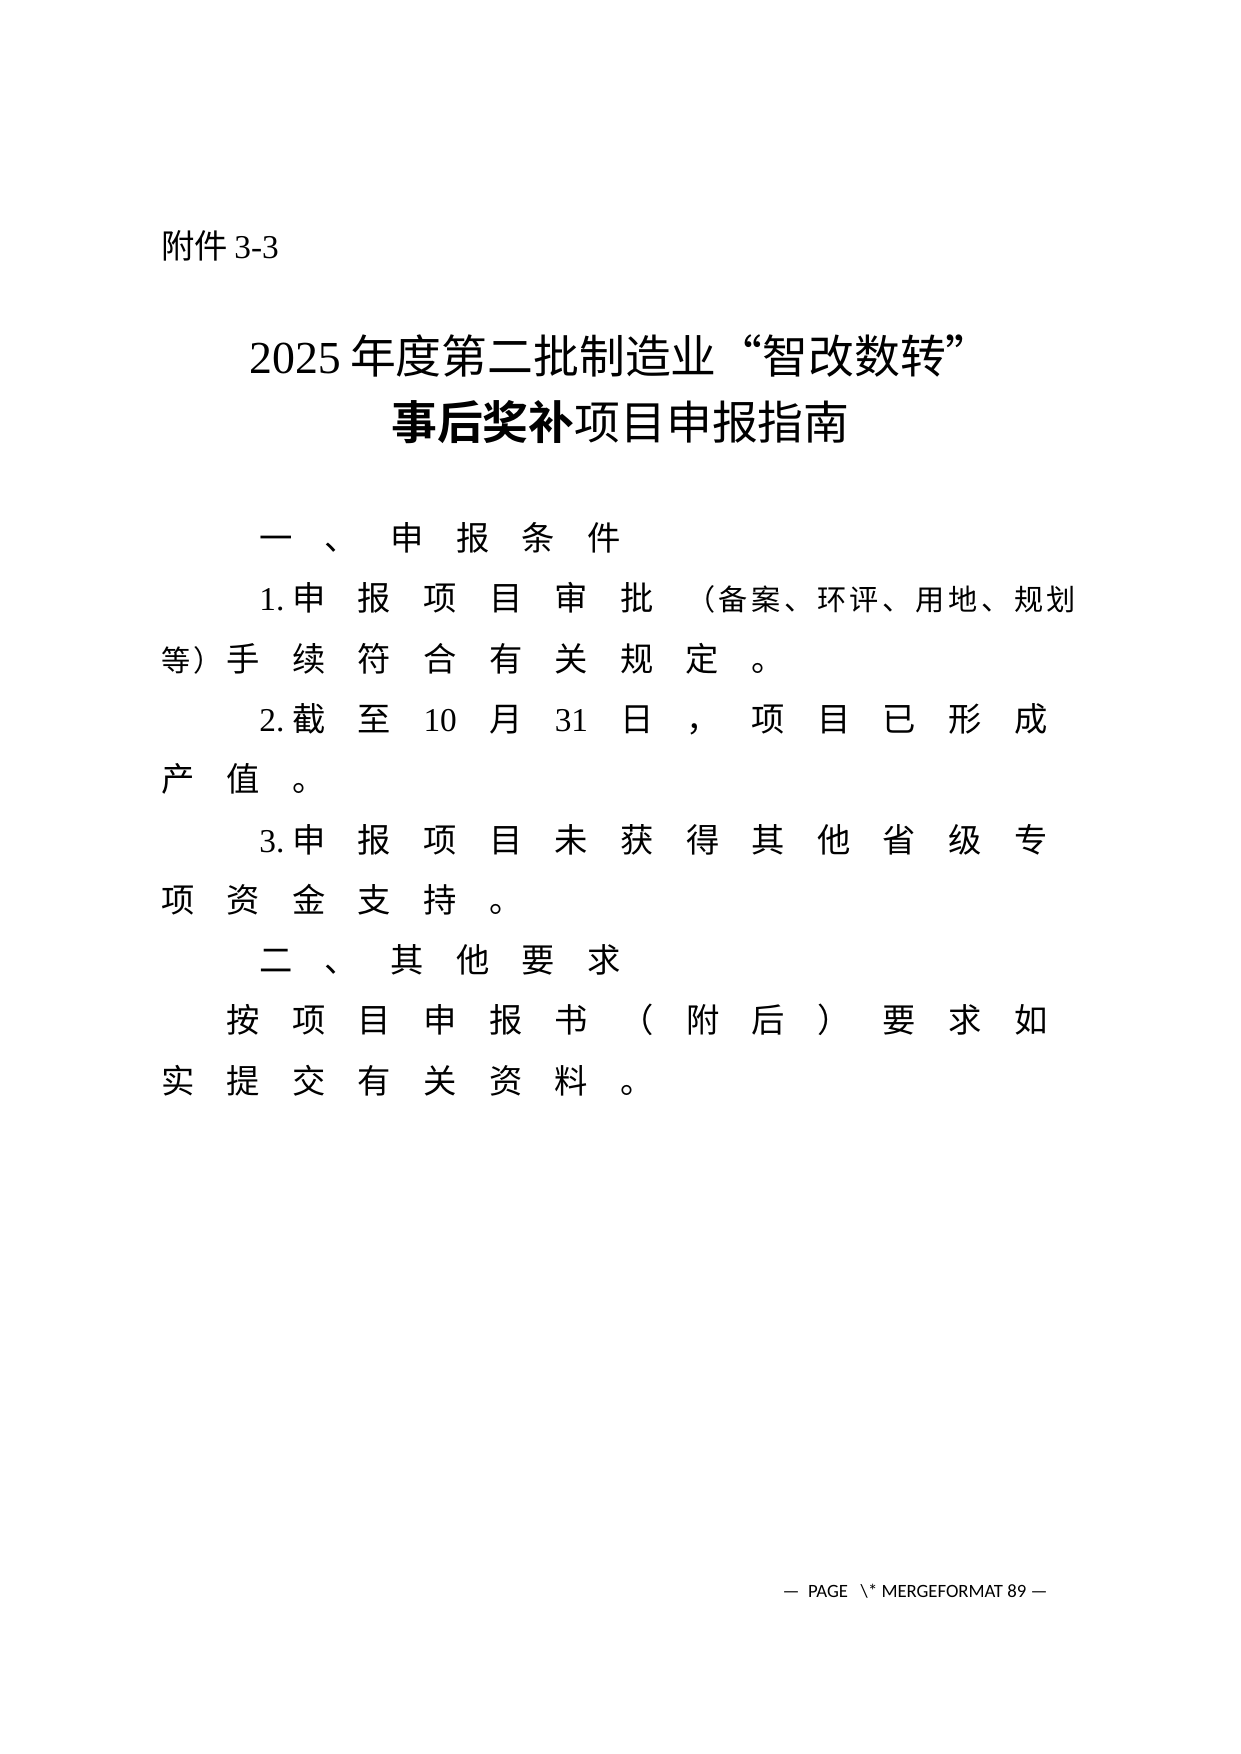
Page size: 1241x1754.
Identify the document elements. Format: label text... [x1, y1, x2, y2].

text 1.申报项目审批（备案、环评、用地、规划等）手续符合有关规定。 [161, 566, 1079, 687]
text 2.截至10月31日，项目已形成产值。 [161, 687, 1079, 807]
text 2025年度第二批制造业“智改数转” [161, 320, 1079, 387]
text 按项目申报书（附后）要求如实提交有关资料。 [161, 988, 1079, 1109]
text 二、其他要求 [161, 928, 1079, 988]
text 事后奖补项目申报指南 [161, 387, 1079, 453]
text 附件3-3 [161, 219, 1079, 268]
text 3.申报项目未获得其他省级专项资金支持。 [161, 807, 1079, 928]
text 一、申报条件 [161, 506, 1079, 566]
